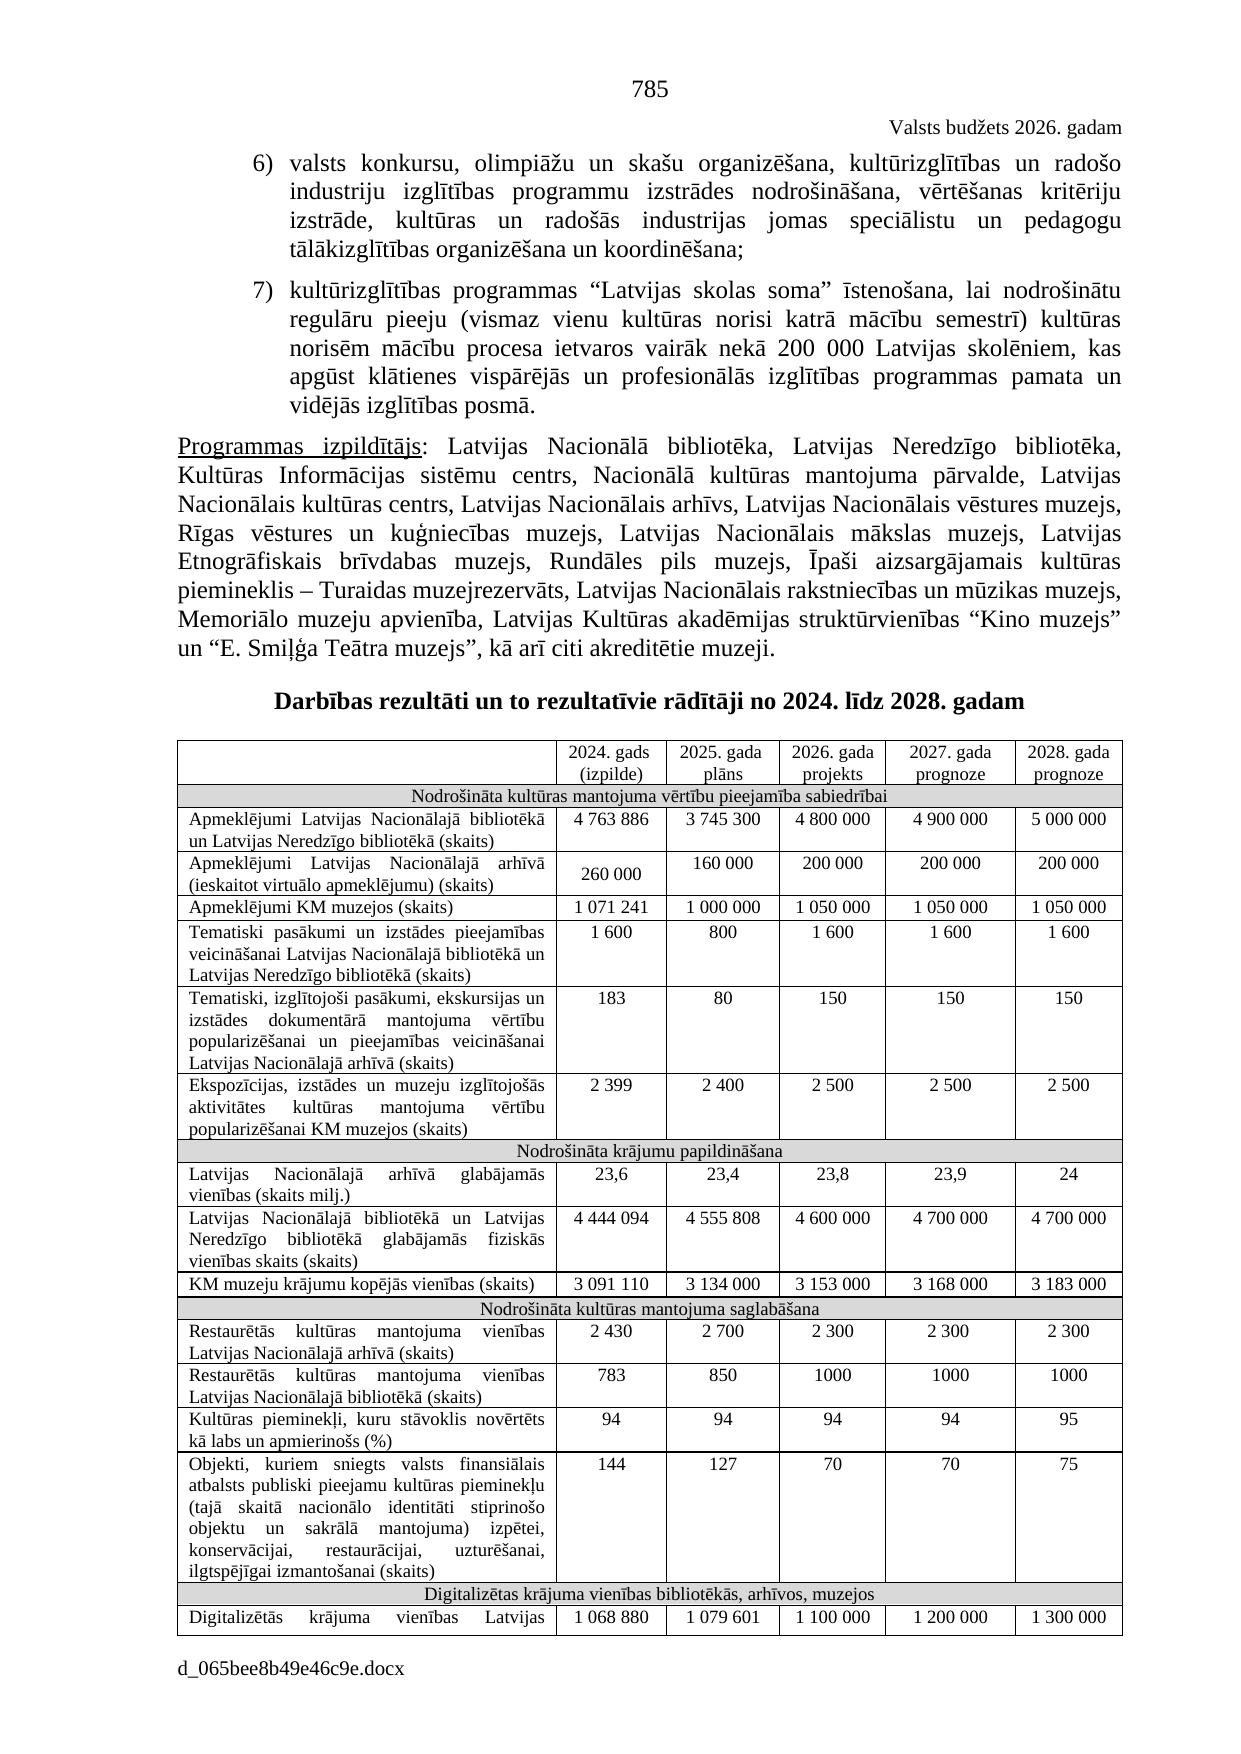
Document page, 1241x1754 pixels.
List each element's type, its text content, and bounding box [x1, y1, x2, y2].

table_cell 2 500 [1016, 1074, 1122, 1139]
table_cell Tematiski pasākumi un izstādes pieejamības veicināšanai Latvijas Nacionālajā bibliotēkā un Latvijas Neredzīgo bibliotēkā (skaits) [178, 921, 556, 986]
table_cell 150 [1016, 987, 1122, 1073]
table_cell Apmeklējumi Latvijas Nacionālajā arhīvā (ieskaitot virtuālo apmeklējumu) (skaits) [178, 852, 556, 895]
table_cell 23,6 [557, 1163, 666, 1206]
table_cell 783 [557, 1364, 666, 1407]
table_cell 94 [780, 1408, 885, 1451]
table_cell Objekti, kuriem sniegts valsts finansiālais atbalsts publiski pieejamu kultūras pieminekļu (tajā skaitā nacionālo identitāti stiprinošo objektu un sakrālā mantojuma) izpētei, konservācijai, restaurācijai, uzturēšanai, ilgtspējīgai izmantošanai (skaits) [178, 1453, 556, 1582]
table_cell 2 300 [886, 1320, 1015, 1363]
table_cell 94 [557, 1408, 666, 1451]
text Programmas izpildītājs: Latvijas Nacionālā bibliotēka, Latvijas Neredzīgo bibliotēka, Kultūras Informācijas sistēmu centrs, Nacionālā kultūras mantojuma pārvalde, Latvijas Nacionālais kultūras centrs, Latvijas Nacionālais arhīvs, Latvijas Nacionālais vēstures muzejs, Rīgas vēstures un kuģniecības muzejs, Latvijas Nacionālais mākslas muzejs, Latvijas Etnogrāfiskais brīvdabas muzejs, Rundāles pils muzejs, Īpaši aizsargājamais kultūras piemineklis – Turaidas muzejrezervāts, Latvijas Nacionālais rakstniecības un mūzikas muzejs, Memoriālo muzeju apvienība, Latvijas Kultūras akadēmijas struktūrvienības “Kino muzejs” un “E. Smiļģa Teātra muzejs”, kā arī citi akreditētie muzeji. [177, 431, 1122, 661]
table_header 2025. gada plāns [667, 741, 779, 784]
table_cell 23,8 [780, 1163, 885, 1206]
table_cell 1 600 [886, 921, 1015, 986]
table_cell 1 200 000 [886, 1606, 1015, 1635]
table_cell 144 [557, 1453, 666, 1582]
table_cell 1 071 241 [557, 896, 666, 920]
table_header 2027. gada prognoze [886, 741, 1015, 784]
table_cell 2 500 [780, 1074, 885, 1139]
table_cell 3 091 110 [557, 1273, 666, 1296]
table_cell 3 168 000 [886, 1273, 1015, 1296]
table_header 2028. gada prognoze [1016, 741, 1122, 784]
table_cell 1 050 000 [1016, 896, 1122, 920]
table_cell 70 [780, 1453, 885, 1582]
table_cell 1 600 [780, 921, 885, 986]
table_cell 2 300 [780, 1320, 885, 1363]
table_header 2026. gada projekts [780, 741, 885, 784]
table_cell Latvijas Nacionālajā arhīvā glabājamās vienības (skaits milj.) [178, 1163, 556, 1206]
table_cell 1 300 000 [1016, 1606, 1122, 1635]
table_cell 160 000 [667, 852, 779, 895]
table_cell 23,4 [667, 1163, 779, 1206]
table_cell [178, 1606, 556, 1635]
list valsts konkursu, olimpiāžu un skašu organizēšana, kultūrizglītības un radošo industriju izglītības programmu izstrādes nodrošināšana, vērtēšanas kritēriju izstrāde, kultūras un radošās industrijas jomas speciālistu un pedagogu tālākizglītības organizēšana un koordinēšana; [252, 148, 1122, 263]
table_cell 4 763 886 [557, 808, 666, 851]
table_cell 4 900 000 [886, 808, 1015, 851]
table_cell 1 100 000 [780, 1606, 885, 1635]
table_cell 200 000 [1016, 852, 1122, 895]
table_cell KM muzeju krājumu kopējās vienības (skaits) [178, 1273, 556, 1296]
table_cell Nodrošināta kultūras mantojuma saglabāšana [178, 1298, 1122, 1319]
table_cell Latvijas Nacionālajā bibliotēkā un Latvijas Neredzīgo bibliotēkā glabājamās fiziskās vienības skaits (skaits) [178, 1207, 556, 1271]
table_cell Restaurētās kultūras mantojuma vienības Latvijas Nacionālajā bibliotēkā (skaits) [178, 1364, 556, 1407]
table_cell 3 183 000 [1016, 1273, 1122, 1296]
table_cell 1 600 [557, 921, 666, 986]
table_cell 2 400 [667, 1074, 779, 1139]
list kultūrizglītības programmas “Latvijas skolas soma” īstenošana, lai nodrošinātu regulāru pieeju (vismaz vienu kultūras norisi katrā mācību semestrī) kultūras norisēm mācību procesa ietvaros vairāk nekā 200 000 Latvijas skolēniem, kas apgūst klātienes vispārējās un profesionālās izglītības programmas pamata un vidējās izglītības posmā. [252, 275, 1122, 419]
table_header [178, 741, 556, 784]
table_cell 4 600 000 [780, 1207, 885, 1271]
table_cell Kultūras pieminekļi, kuru stāvoklis novērtēts kā labs un apmierinošs (%) [178, 1408, 556, 1451]
table_cell 200 000 [780, 852, 885, 895]
table_cell 23,9 [886, 1163, 1015, 1206]
table_cell Apmeklējumi KM muzejos (skaits) [178, 896, 556, 920]
table_cell 127 [667, 1453, 779, 1582]
table_cell Nodrošināta krājumu papildināšana [178, 1140, 1122, 1162]
table_cell 3 745 300 [667, 808, 779, 851]
table_cell 850 [667, 1364, 779, 1407]
table_cell 1 000 000 [667, 896, 779, 920]
table_cell 2 500 [886, 1074, 1015, 1139]
table_cell 4 800 000 [780, 808, 885, 851]
table_cell 94 [886, 1408, 1015, 1451]
table_cell 94 [667, 1408, 779, 1451]
table_cell 1 050 000 [886, 896, 1015, 920]
table_cell 2 700 [667, 1320, 779, 1363]
table_cell Ekspozīcijas, izstādes un muzeju izglītojošās aktivitātes kultūras mantojuma vērtību popularizēšanai KM muzejos (skaits) [178, 1074, 556, 1139]
table_cell 4 700 000 [1016, 1207, 1122, 1271]
table_cell 2 300 [1016, 1320, 1122, 1363]
table_cell 1 050 000 [780, 896, 885, 920]
table_cell 3 153 000 [780, 1273, 885, 1296]
table_cell Apmeklējumi Latvijas Nacionālajā bibliotēkā un Latvijas Neredzīgo bibliotēkā (skaits) [178, 808, 556, 851]
table_cell 3 134 000 [667, 1273, 779, 1296]
table_cell 260 000 [557, 852, 666, 895]
table_cell Tematiski, izglītojoši pasākumi, ekskursijas un izstādes dokumentārā mantojuma vērtību popularizēšanai un pieejamības veicināšanai Latvijas Nacionālajā arhīvā (skaits) [178, 987, 556, 1073]
table_cell 2 399 [557, 1074, 666, 1139]
table_cell 80 [667, 987, 779, 1073]
table_cell 24 [1016, 1163, 1122, 1206]
table_cell 183 [557, 987, 666, 1073]
table_header 2024. gads (izpilde) [557, 741, 666, 784]
table_cell 70 [886, 1453, 1015, 1582]
table_cell Restaurētās kultūras mantojuma vienības Latvijas Nacionālajā arhīvā (skaits) [178, 1320, 556, 1363]
table_cell 2 430 [557, 1320, 666, 1363]
table_cell 1000 [1016, 1364, 1122, 1407]
table_cell 1 600 [1016, 921, 1122, 986]
table_cell 95 [1016, 1408, 1122, 1451]
table_cell 200 000 [886, 852, 1015, 895]
table_cell 4 555 808 [667, 1207, 779, 1271]
table_cell 4 444 094 [557, 1207, 666, 1271]
table_cell 800 [667, 921, 779, 986]
table_cell 1 079 601 [667, 1606, 779, 1635]
table_cell 1000 [780, 1364, 885, 1407]
table_cell 150 [780, 987, 885, 1073]
table_cell 150 [886, 987, 1015, 1073]
table_cell 1000 [886, 1364, 1015, 1407]
table_cell Nodrošināta kultūras mantojuma vērtību pieejamība sabiedrībai [178, 785, 1122, 807]
table_cell Digitalizētas krājuma vienības bibliotēkās, arhīvos, muzejos [178, 1583, 1122, 1604]
table_cell 4 700 000 [886, 1207, 1015, 1271]
text Darbības rezultāti un to rezultatīvie rādītāji no 2024. līdz 2028. gadam [177, 686, 1122, 715]
table_cell 1 068 880 [557, 1606, 666, 1635]
table_cell 5 000 000 [1016, 808, 1122, 851]
table_cell 75 [1016, 1453, 1122, 1582]
